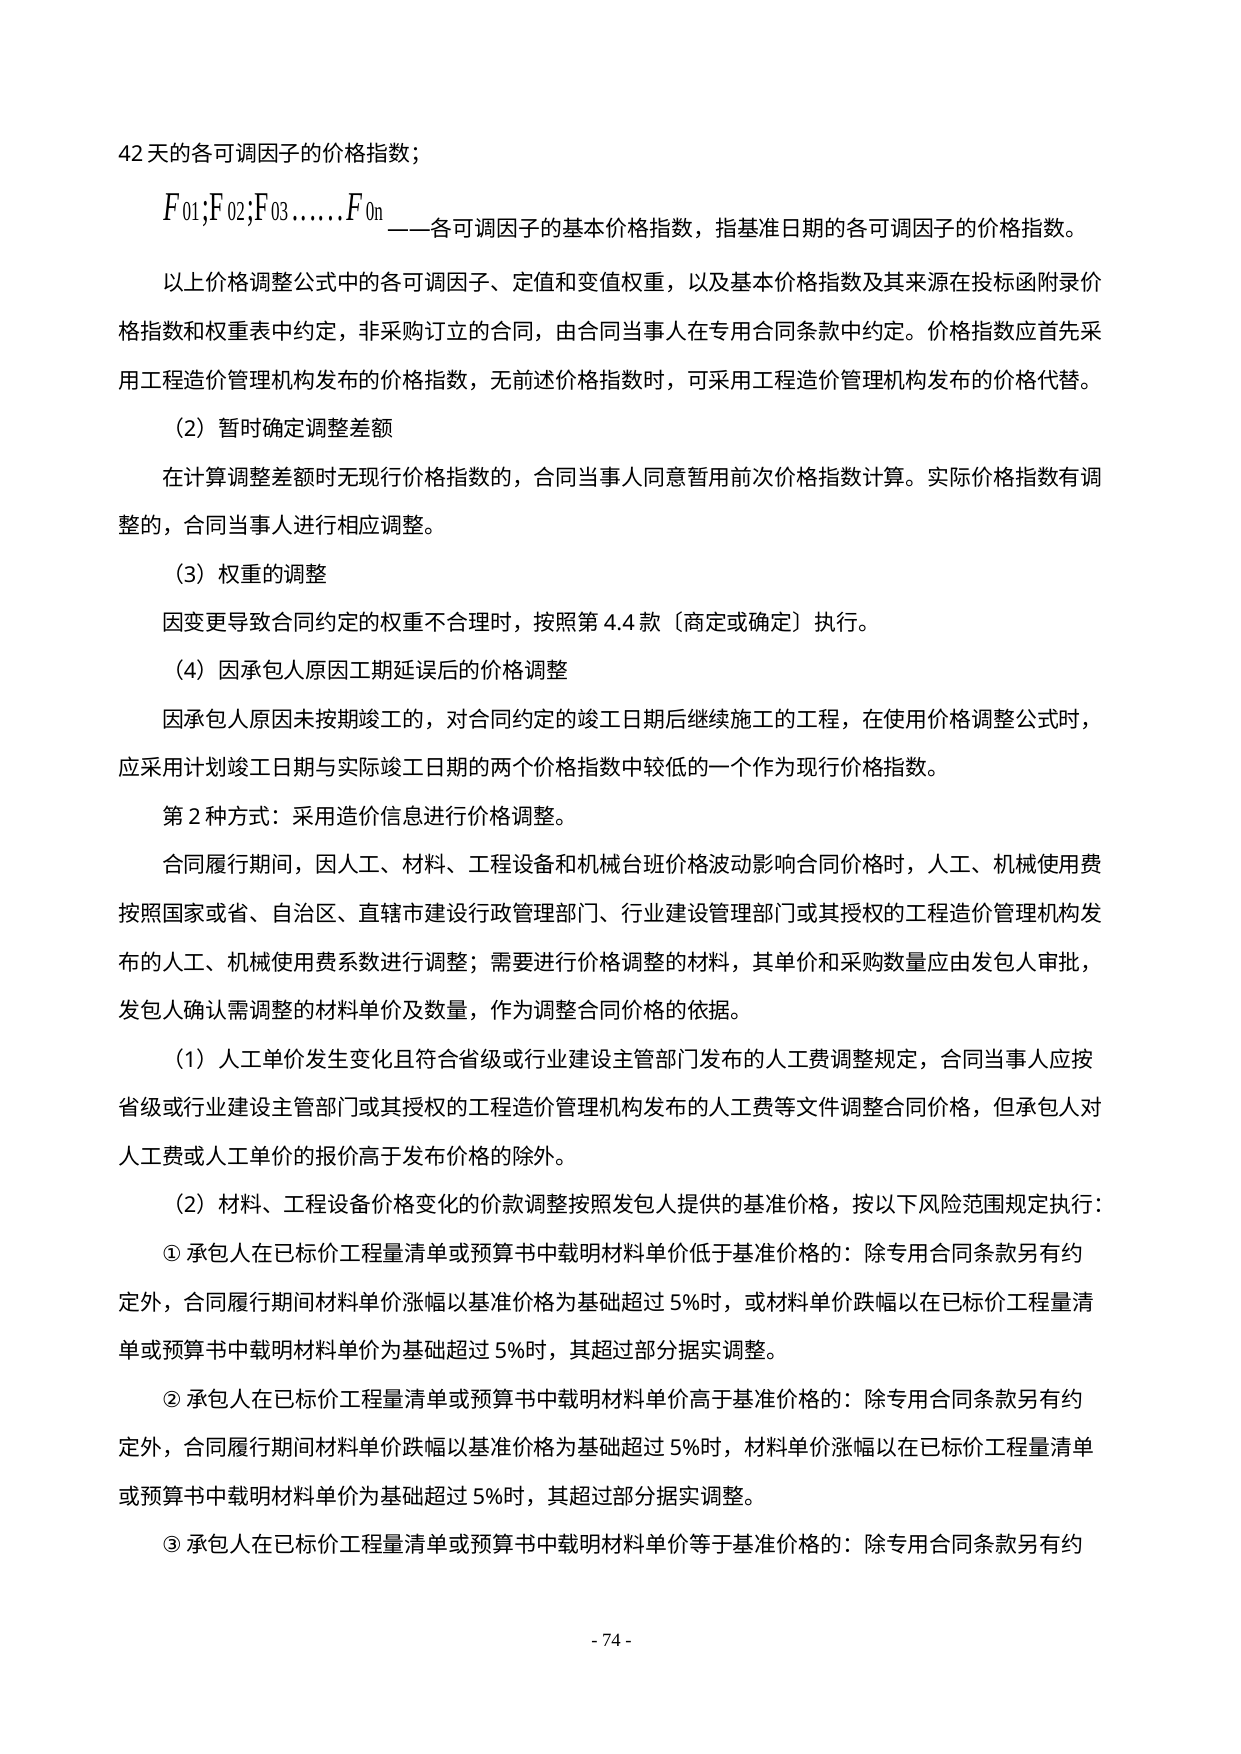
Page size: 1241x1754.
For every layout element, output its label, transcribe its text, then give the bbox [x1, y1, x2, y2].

text 因变更导致合同约定的权重不合理时，按照第4.4款〔商定或确定〕执行。 [118, 604, 1104, 637]
text ①承包人在已标价工程量清单或预算书中载明材料单价低于基准价格的：除专用合同条款另有约定外，合同履行期间材料单价涨幅以基准价格为基础超过5%时，或材料单价跌幅以在已标价工程量清单或预算书中载明材料单价为基础超过5%时，其超过部分据实调整。 [118, 1235, 1104, 1365]
text 第2种方式：采用造价信息进行价格调整。 [118, 798, 1104, 831]
text 在计算调整差额时无现行价格指数的，合同当事人同意暂用前次价格指数计算。实际价格指数有调整的，合同当事人进行相应调整。 [118, 459, 1104, 540]
text ——各可调因子的现行价格指数，指约定的付款证书相关周期最后一天的前42天的各可调因子的价格指数； [118, 136, 1104, 168]
text （1）人工单价发生变化且符合省级或行业建设主管部门发布的人工费调整规定，合同当事人应按省级或行业建设主管部门或其授权的工程造价管理机构发布的人工费等文件调整合同价格，但承包人对人工费或人工单价的报价高于发布价格的除外。 [118, 1041, 1104, 1171]
text ②承包人在已标价工程量清单或预算书中载明材料单价高于基准价格的：除专用合同条款另有约定外，合同履行期间材料单价跌幅以基准价格为基础超过5%时，材料单价涨幅以在已标价工程量清单或预算书中载明材料单价为基础超过5%时，其超过部分据实调整。 [118, 1381, 1104, 1511]
text （4）因承包人原因工期延误后的价格调整 [118, 653, 1104, 685]
text （3）权重的调整 [118, 556, 1104, 589]
text （2）暂时确定调整差额 [118, 411, 1104, 443]
text 因承包人原因未按期竣工的，对合同约定的竣工日期后继续施工的工程，在使用价格调整公式时，应采用计划竣工日期与实际竣工日期的两个价格指数中较低的一个作为现行价格指数。 [118, 701, 1104, 782]
text ③承包人在已标价工程量清单或预算书中载明材料单价等于基准价格的：除专用合同条款另有约定外，合同履行期间材料单价涨跌幅以基准价格为基础超过±5%时，其超过部分据实调整。 [118, 1527, 1104, 1559]
text （2）材料、工程设备价格变化的价款调整按照发包人提供的基准价格，按以下风险范围规定执行： [118, 1187, 1104, 1219]
text 以上价格调整公式中的各可调因子、定值和变值权重，以及基本价格指数及其来源在投标函附录价格指数和权重表中约定，非采购订立的合同，由合同当事人在专用合同条款中约定。价格指数应首先采用工程造价管理机构发布的价格指数，无前述价格指数时，可采用工程造价管理机构发布的价格代替。 [118, 265, 1104, 395]
text ——各可调因子的基本价格指数，指基准日期的各可调因子的价格指数。 [118, 184, 1104, 249]
text 合同履行期间，因人工、材料、工程设备和机械台班价格波动影响合同价格时，人工、机械使用费按照国家或省、自治区、直辖市建设行政管理部门、行业建设管理部门或其授权的工程造价管理机构发布的人工、机械使用费系数进行调整；需要进行价格调整的材料，其单价和采购数量应由发包人审批，发包人确认需调整的材料单价及数量，作为调整合同价格的依据。 [118, 847, 1104, 1025]
